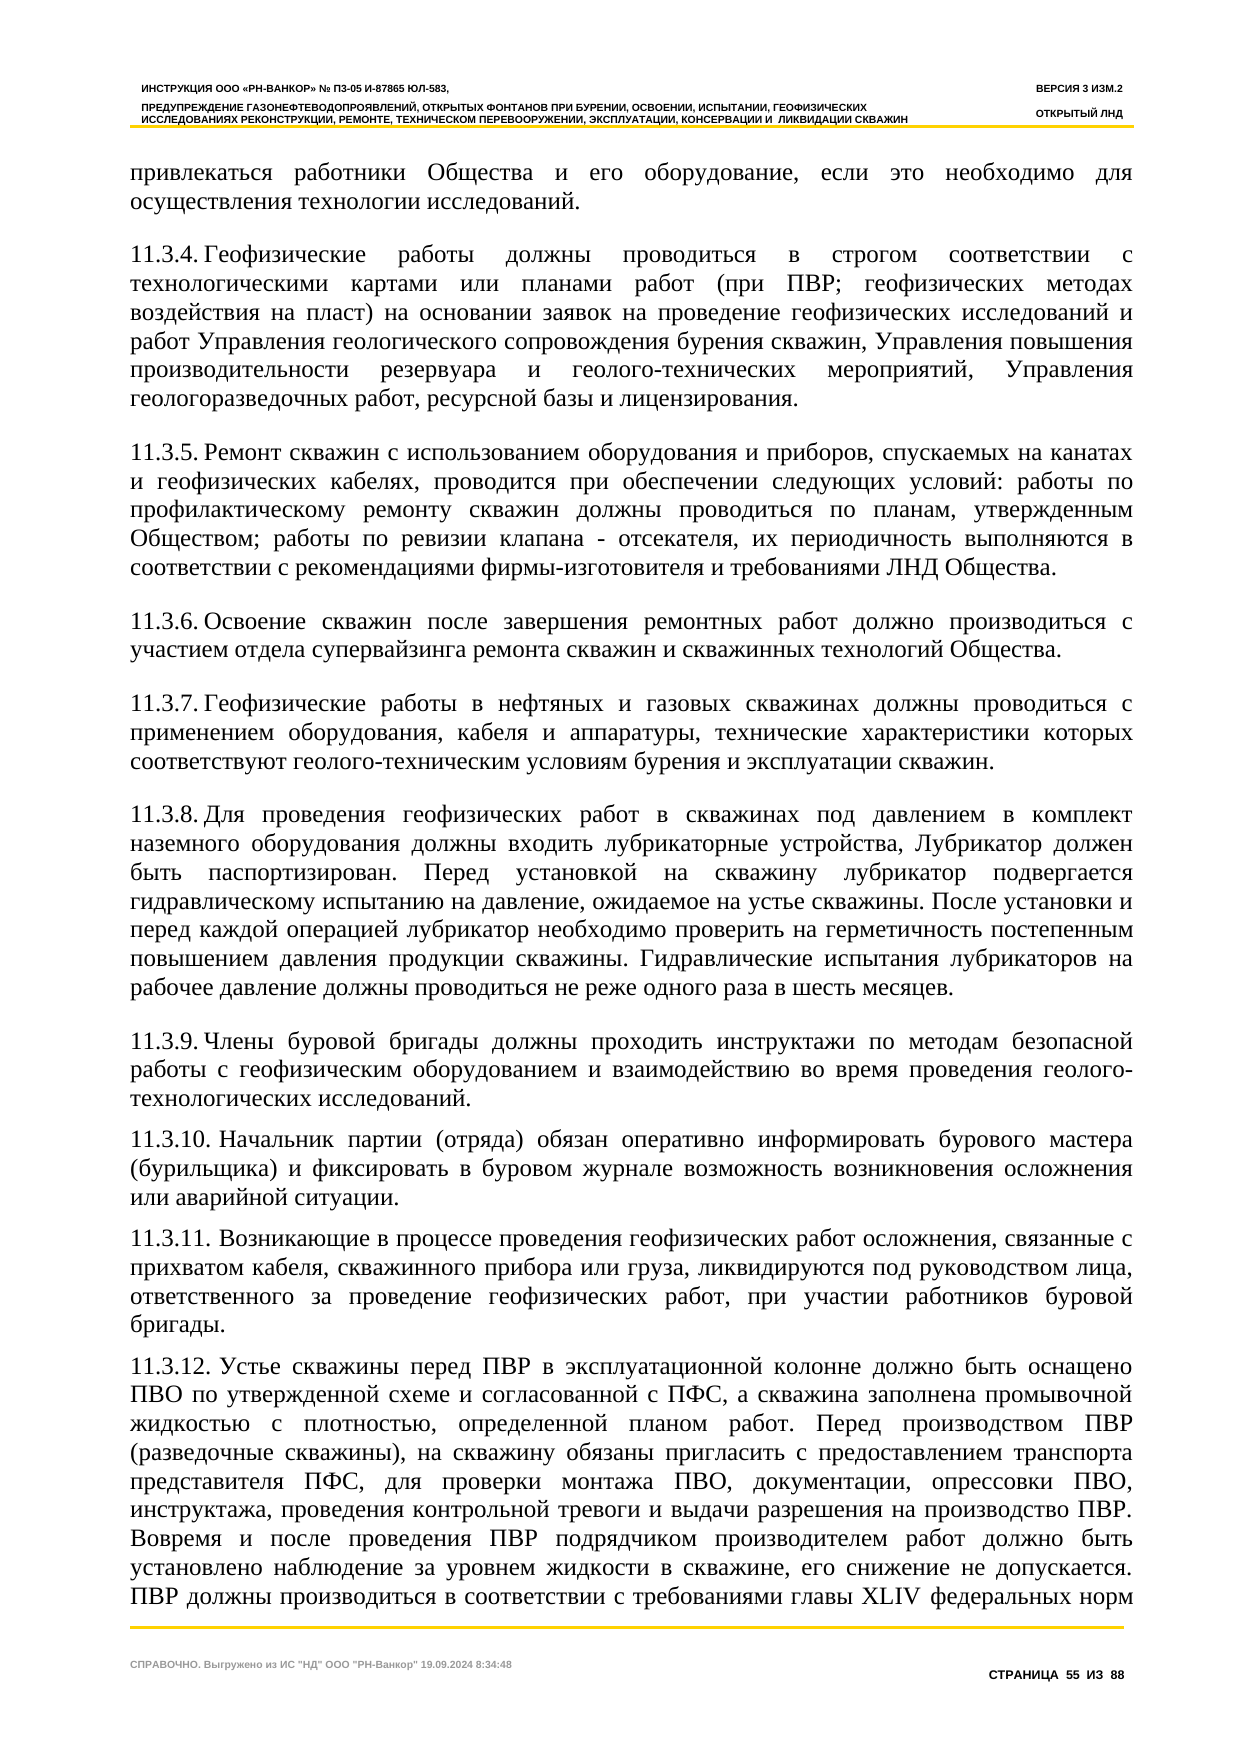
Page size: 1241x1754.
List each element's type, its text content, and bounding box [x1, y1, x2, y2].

list Начальник партии (отряда) обязан оперативно информировать бурового мастера (бурильщика) и фиксировать в буровом журнале возможность возникновения осложнения или аварийной ситуации. [130, 1124, 1134, 1211]
list Освоение скважин после завершения ремонтных работ должно производиться с участием отдела супервайзинга ремонта скважин и скважинных технологий Общества. [130, 606, 1134, 663]
list Члены буровой бригады должны проходить инструктажи по методам безопасной работы с геофизическим оборудованием и взаимодействию во время проведения геолого-технологических исследований. [130, 1026, 1134, 1112]
list Геофизические работы должны проводиться в строгом соответствии с технологическими картами или планами работ (при ПВР; геофизических методах воздействия на пласт) на основании заявок на проведение геофизических исследований и работ Управления геологического сопровождения бурения скважин, Управления повышения производительности резервуара и геолого-технических мероприятий, Управления геологоразведочных работ, ресурсной базы и лицензирования. [130, 239, 1134, 412]
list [130, 157, 1134, 214]
list Ремонт скважин с использованием оборудования и приборов, спускаемых на канатах и геофизических кабелях, проводится при обеспечении следующих условий: работы по профилактическому ремонту скважин должны проводиться по планам, утвержденным Обществом; работы по ревизии клапана - отсекателя, их периодичность выполняются в соответствии с рекомендациями фирмы-изготовителя и требованиями ЛНД Общества. [130, 437, 1134, 581]
list Геофизические работы в нефтяных и газовых скважинах должны проводиться с применением оборудования, кабеля и аппаратуры, технические характеристики которых соответствуют геолого-техническим условиям бурения и эксплуатации скважин. [130, 688, 1134, 774]
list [130, 1351, 1134, 1609]
list Возникающие в процессе проведения геофизических работ осложнения, связанные с прихватом кабеля, скважинного прибора или груза, ликвидируются под руководством лица, ответственного за проведение геофизических работ, при участии работников буровой бригады. [130, 1223, 1134, 1338]
list Для проведения геофизических работ в скважинах под давлением в комплект наземного оборудования должны входить лубрикаторные устройства, Лубрикатор должен быть паспортизирован. Перед установкой на скважину лубрикатор подвергается гидравлическому испытанию на давление, ожидаемое на устье скважины. После установки и перед каждой операцией лубрикатор необходимо проверить на герметичность постепенным повышением давления продукции скважины. Гидравлические испытания лубрикаторов на рабочее давление должны проводиться не реже одного раза в шесть месяцев. [130, 799, 1134, 1001]
